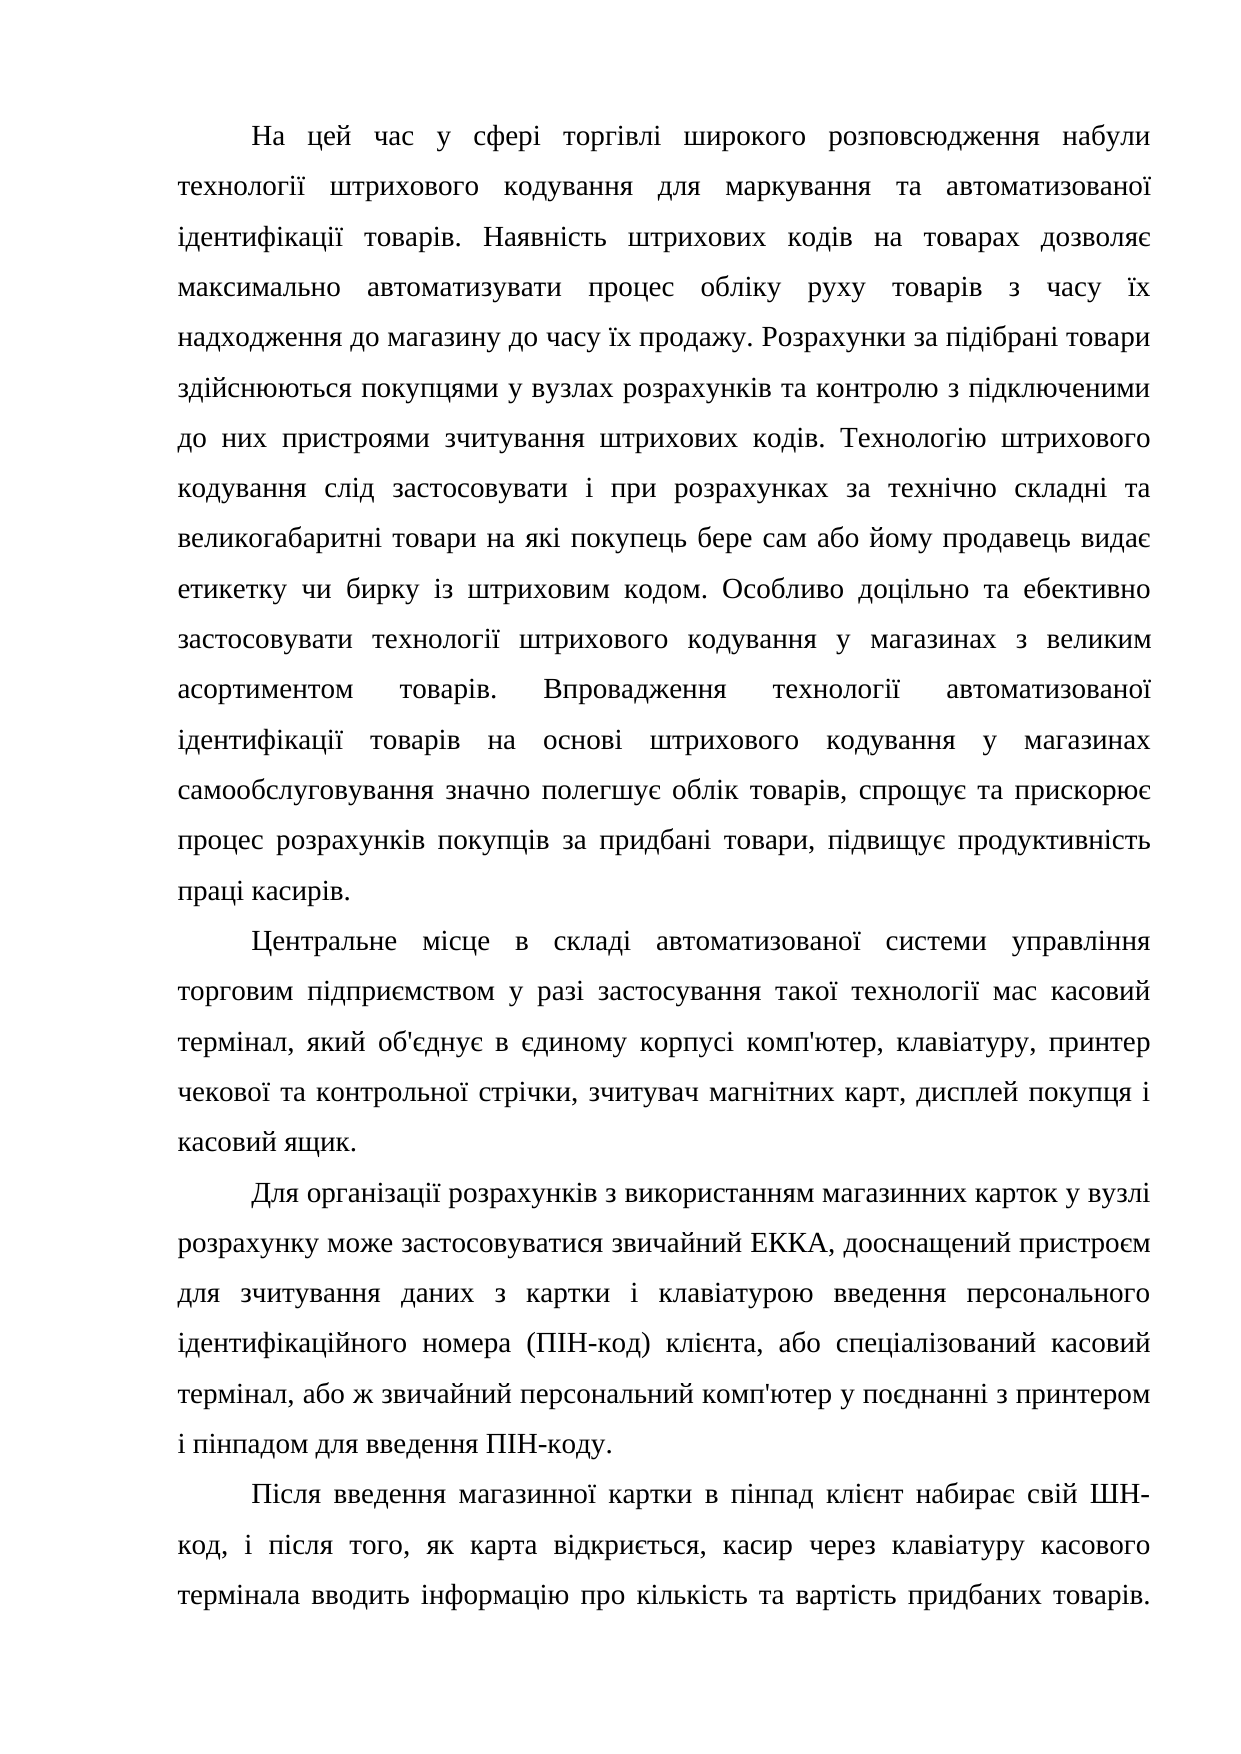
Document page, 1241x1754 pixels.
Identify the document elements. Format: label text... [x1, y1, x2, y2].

text Центральне місце в складі автоматизованої системи управління торговим підприємством у разі застосування такої технології мас касовий термінал, який об'єднує в єдиному корпусі комп'ютер, клавіатуру, принтер чекової та контрольної стрічки, зчитувач магнітних карт, дисплей покупця і касовий ящик. [177, 923, 1152, 1158]
text На цей час у сфері торгівлі широкого розповсюдження набули технології штрихового кодування для маркування та автоматизованої ідентифікації товарів. Наявність штрихових кодів на товарах дозволяє максимально автоматизувати процес обліку руху товарів з часу їх надходження до магазину до часу їх продажу. Розрахунки за підібрані товари здійснюються покупцями у вузлах розрахунків та контролю з підключеними до них пристроями зчитування штрихових кодів. Технологію штрихового кодування слід застосовувати і при розрахунках за технічно складні та великогабаритні товари на які покупець бере сам або йому продавець видає етикетку чи бирку із штриховим кодом. Особливо доцільно та ебективно застосовувати технології штрихового кодування у магазинах з великим асортиментом товарів. Впровадження технології автоматизованої ідентифікації товарів на основі штрихового кодування у магазинах самообслуговування значно полегшує облік товарів, спрощує та прискорює процес розрахунків покупців за придбані товари, підвищує продуктивність праці касирів. [177, 118, 1152, 906]
text Для організації розрахунків з використанням магазинних карток у вузлі розрахунку може застосовуватися звичайний ЕККА, дооснащений пристроєм для зчитування даних з картки і клавіатурою введення персонального ідентифікаційного номера (ПІН-код) клієнта, або спеціалізований касовий термінал, або ж звичайний персональний комп'ютер у поєднанні з принтером і пінпадом для введення ПІН-коду. [177, 1175, 1152, 1460]
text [177, 1477, 1152, 1611]
